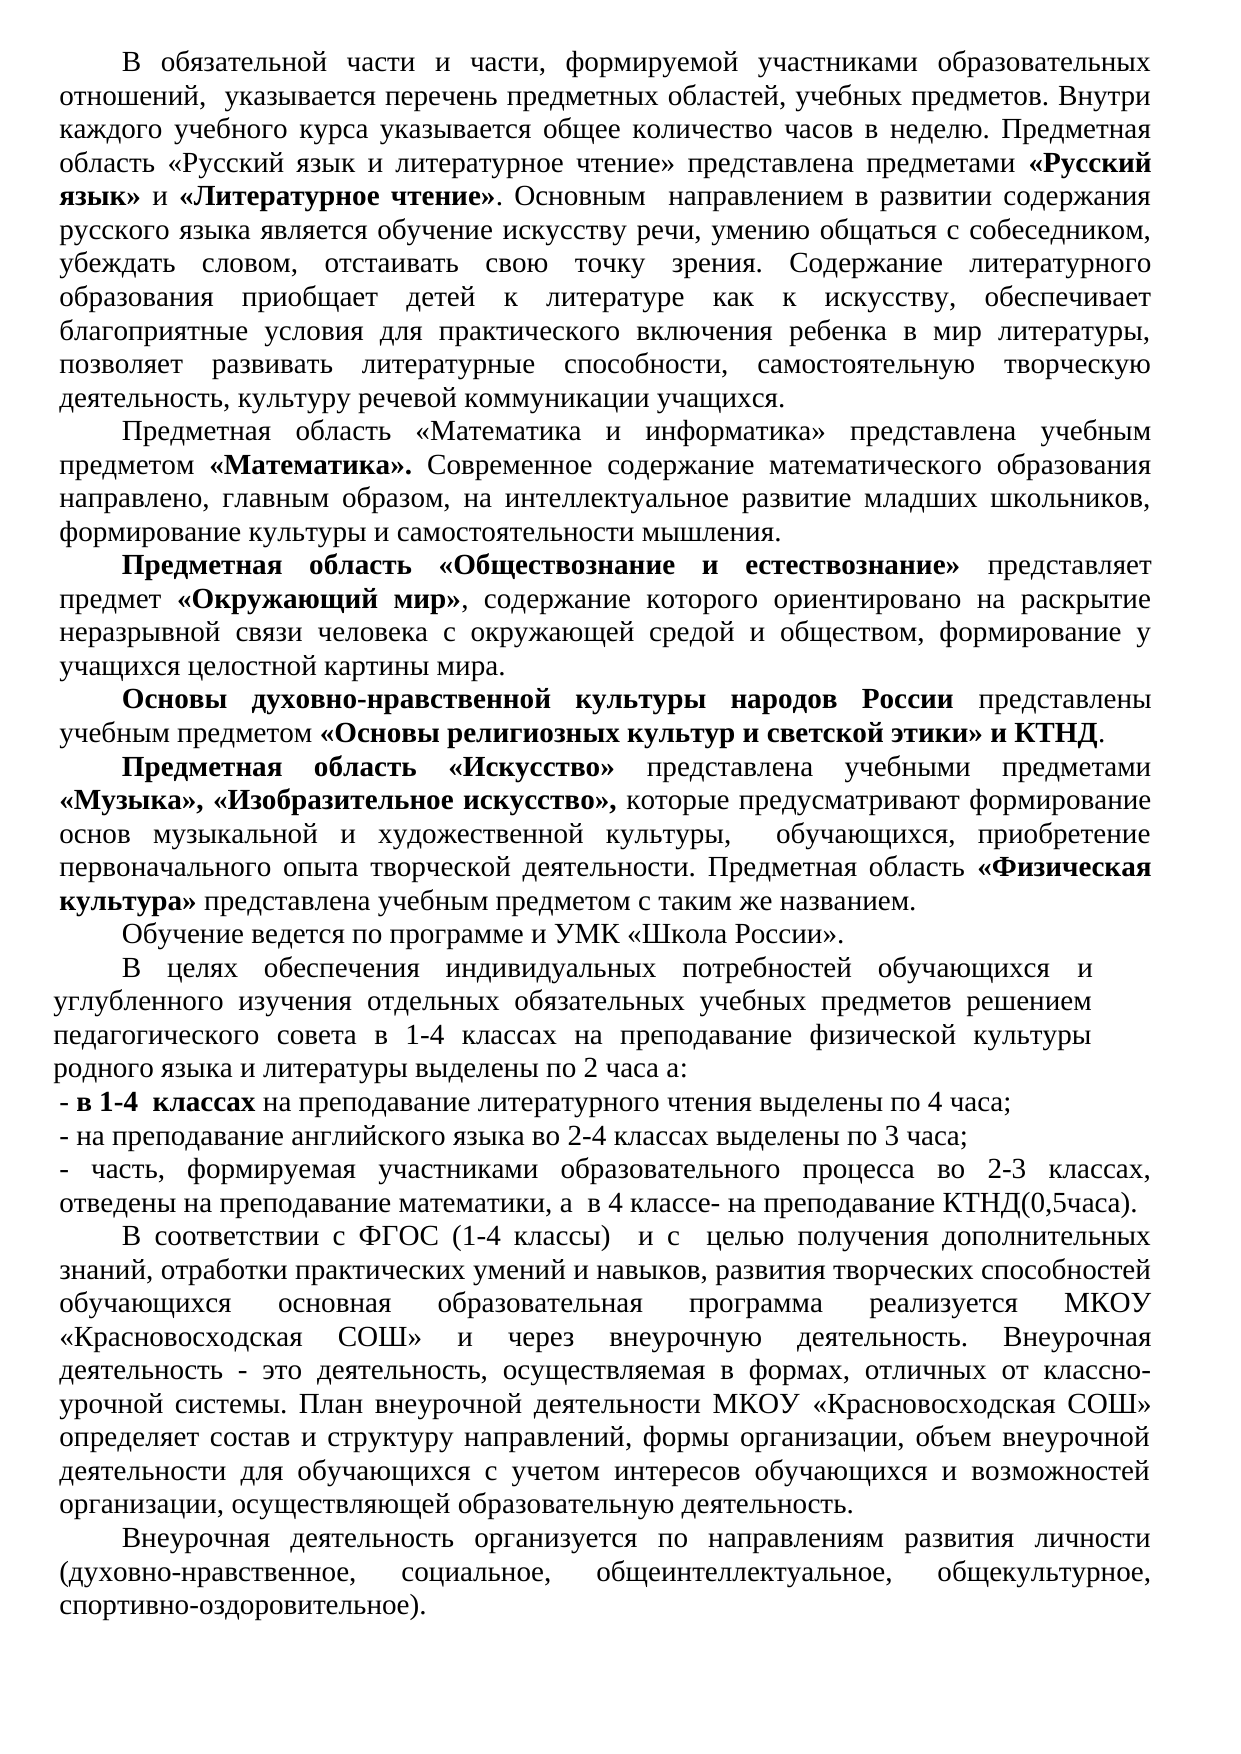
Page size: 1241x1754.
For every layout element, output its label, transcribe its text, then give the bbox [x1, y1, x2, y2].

text - часть, формируемая участниками образовательного процесса во 2-3 классах, отведены на преподавание математики, а в 4 классе- на преподавание КТНД(0,5часа). [59, 1151, 1152, 1218]
text В соответствии с ФГОС (1-4 классы) и с целью получения дополнительных знаний, отработки практических умений и навыков, развития творческих способностей обучающихся основная образовательная программа реализуется МКОУ «Красновосходская СОШ» и через внеурочную деятельность. Внеурочная деятельность - это деятельность, осуществляемая в формах, отличных от классно-урочной системы. План внеурочной деятельности МКОУ «Красновосходская СОШ» определяет состав и структуру направлений, формы организации, объем внеурочной деятельности для обучающихся с учетом интересов обучающихся и возможностей организации, осуществляющей образовательную деятельность. [59, 1218, 1152, 1520]
text Предметная область «Искусство» представлена учебными предметами «Музыка», «Изобразительное искусство», которые предусматривают формирование основ музыкальной и художественной культуры, обучающихся, приобретение первоначального опыта творческой деятельности. Предметная область «Физическая культура» представлена учебным предметом с таким же названием. [59, 749, 1152, 916]
text Предметная область «Обществознание и естествознание» представляет предмет «Окружающий мир», содержание которого ориентировано на раскрытие неразрывной связи человека с окружающей средой и обществом, формирование у учащихся целостной картины мира. [59, 547, 1152, 682]
text Основы духовно-нравственной культуры народов России представлены учебным предметом «Основы религиозных культур и светской этики» и КТНД. [59, 682, 1152, 749]
text - на преподавание английского языка во 2-4 классах выделены по 3 часа; [59, 1118, 1152, 1151]
text В обязательной части и части, формируемой участниками образовательных отношений, указывается перечень предметных областей, учебных предметов. Внутри каждого учебного курса указывается общее количество часов в неделю. Предметная область «Русский язык и литературное чтение» представлена предметами «Русский язык» и «Литературное чтение». Основным направлением в развитии содержания русского языка является обучение искусству речи, умению общаться с собеседником, убеждать словом, отстаивать свою точку зрения. Содержание литературного образования приобщает детей к литературе как к искусству, обеспечивает благоприятные условия для практического включения ребенка в мир литературы, позволяет развивать литературные способности, самостоятельную творческую деятельность, культуру речевой коммуникации учащихся. [59, 44, 1152, 413]
text Внеурочная деятельность организуется по направлениям развития личности (духовно-нравственное, социальное, общеинтеллектуальное, общекультурное, спортивно-оздоровительное). [59, 1520, 1152, 1621]
text Предметная область «Математика и информатика» представлена учебным предметом «Математика». Современное содержание математического образования направлено, главным образом, на интеллектуальное развитие младших школьников, формирование культуры и самостоятельности мышления. [59, 413, 1152, 547]
text Обучение ведется по программе и УМК «Школа России». [59, 916, 1152, 950]
text В целях обеспечения индивидуальных потребностей обучающихся и углубленного изучения отдельных обязательных учебных предметов решением педагогического совета в 1-4 классах на преподавание физической культуры родного языка и литературы выделены по 2 часа а: [53, 950, 1093, 1084]
text - в 1-4 классах на преподавание литературного чтения выделены по 4 часа; [59, 1084, 1152, 1118]
